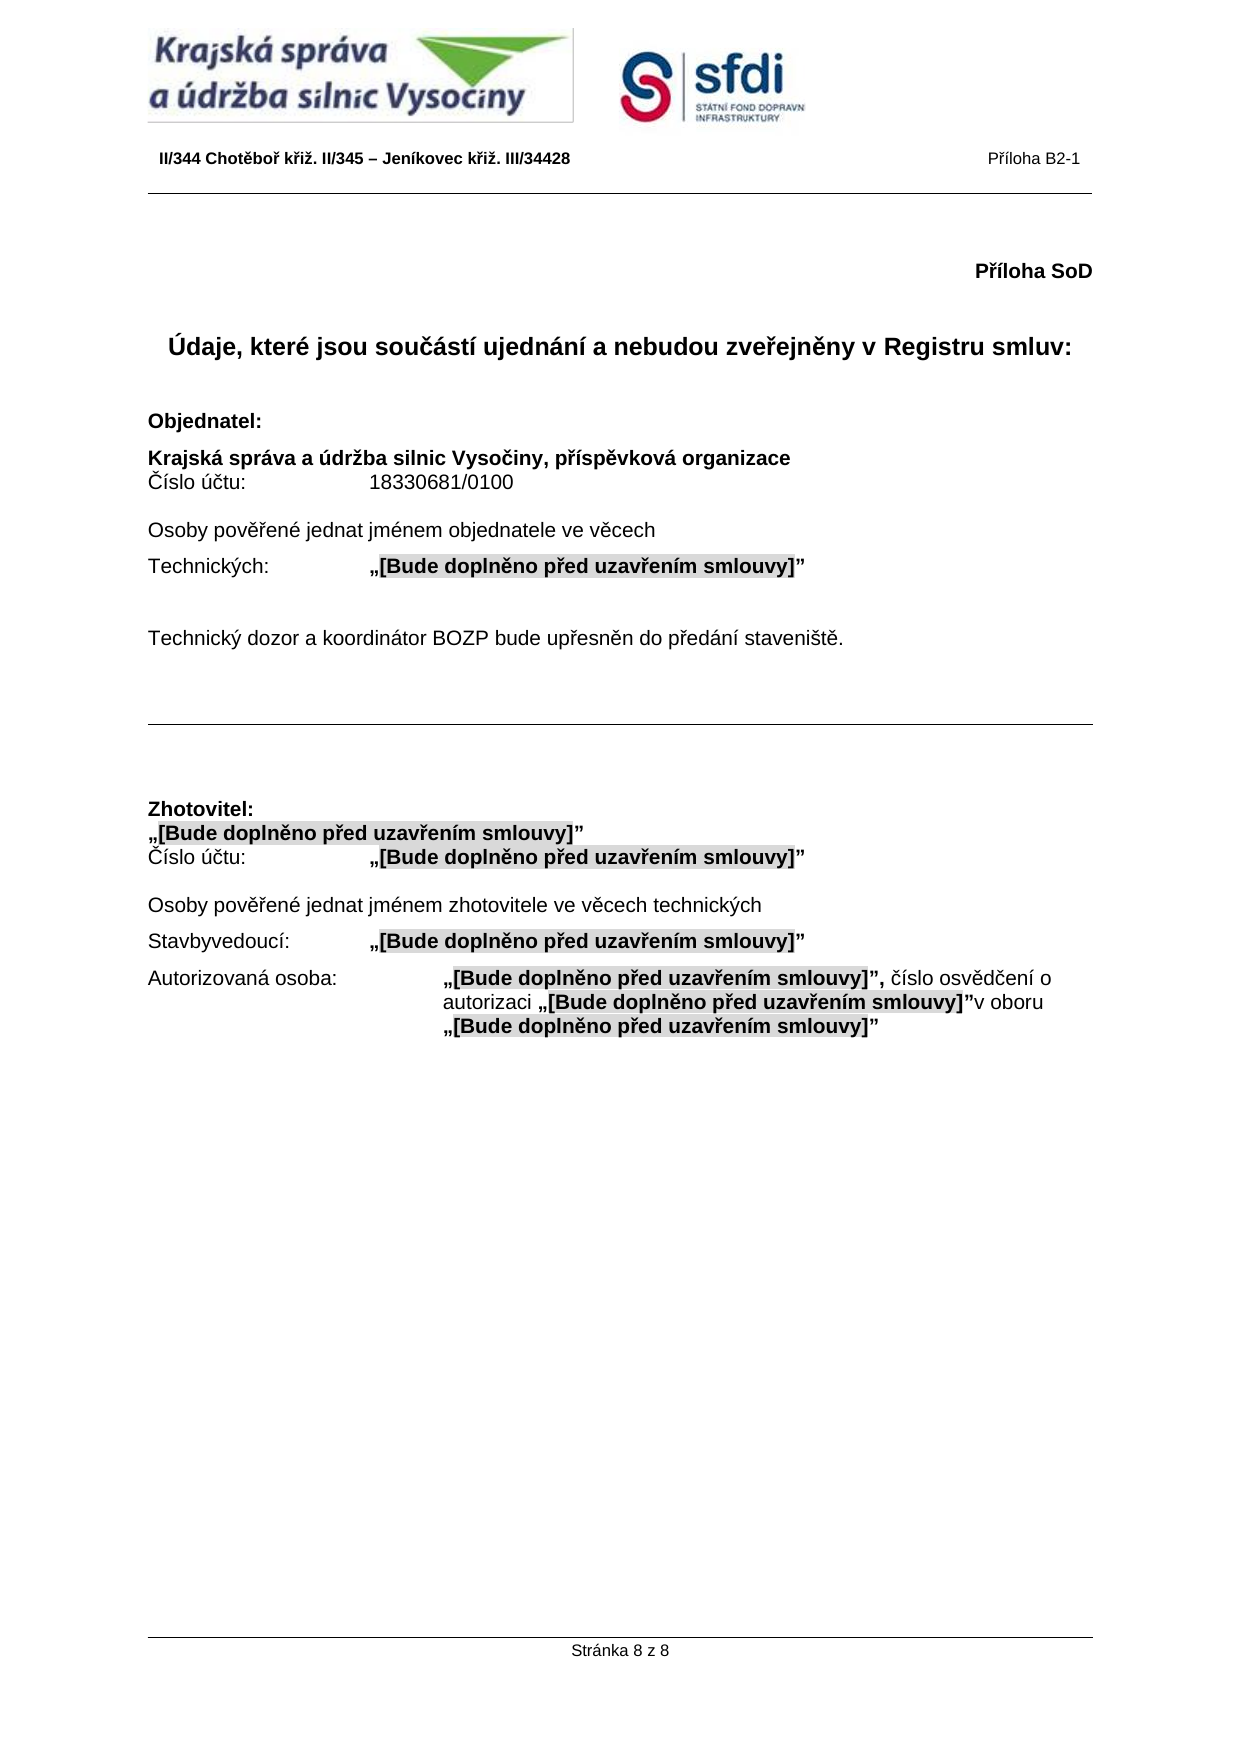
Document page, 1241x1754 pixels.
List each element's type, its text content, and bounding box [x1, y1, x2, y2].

text Číslo účtu: „[Bude doplněno před uzavřením smlouvy]” [795, 845, 1093, 869]
text Zhotovitel: [148, 797, 1093, 821]
text Stavbyvedoucí: „[Bude doplněno před uzavřením smlouvy]” [148, 929, 379, 953]
text Příloha SoD [148, 259, 1093, 283]
text Číslo účtu: „[Bude doplněno před uzavřením smlouvy]” [148, 845, 379, 869]
text Údaje, které jsou součástí ujednání a nebudou zveřejněny v Registru smluv: [148, 332, 1093, 360]
text Autorizovaná osoba: „[Bude doplněno před uzavřením smlouvy]”, číslo osvědčení o autorizaci „[Bude doplněno před uzavřením smlouvy]”v oboru „[Bude doplněno před uzavřením smlouvy]” [148, 966, 1093, 1037]
text Technických: „[Bude doplněno před uzavřením smlouvy]” [795, 554, 1093, 578]
text „[Bude doplněno před uzavřením smlouvy]” [573, 821, 1093, 845]
text Stavbyvedoucí: „[Bude doplněno před uzavřením smlouvy]” [795, 929, 1093, 953]
text Osoby pověřené jednat jménem zhotovitele ve věcech technických [148, 893, 1093, 917]
text Objednatel: [148, 409, 1093, 433]
text Číslo účtu: 18330681/0100 [148, 470, 1093, 494]
picture [147, 28, 574, 124]
picture [617, 32, 805, 136]
text Osoby pověřené jednat jménem objednatele ve věcech [148, 518, 1093, 542]
text Krajská správa a údržba silnic Vysočiny, příspěvková organizace [148, 446, 1093, 470]
text Technických: „[Bude doplněno před uzavřením smlouvy]” [148, 554, 379, 578]
text Technický dozor a koordinátor BOZP bude upřesněn do předání staveniště. [148, 626, 1093, 650]
